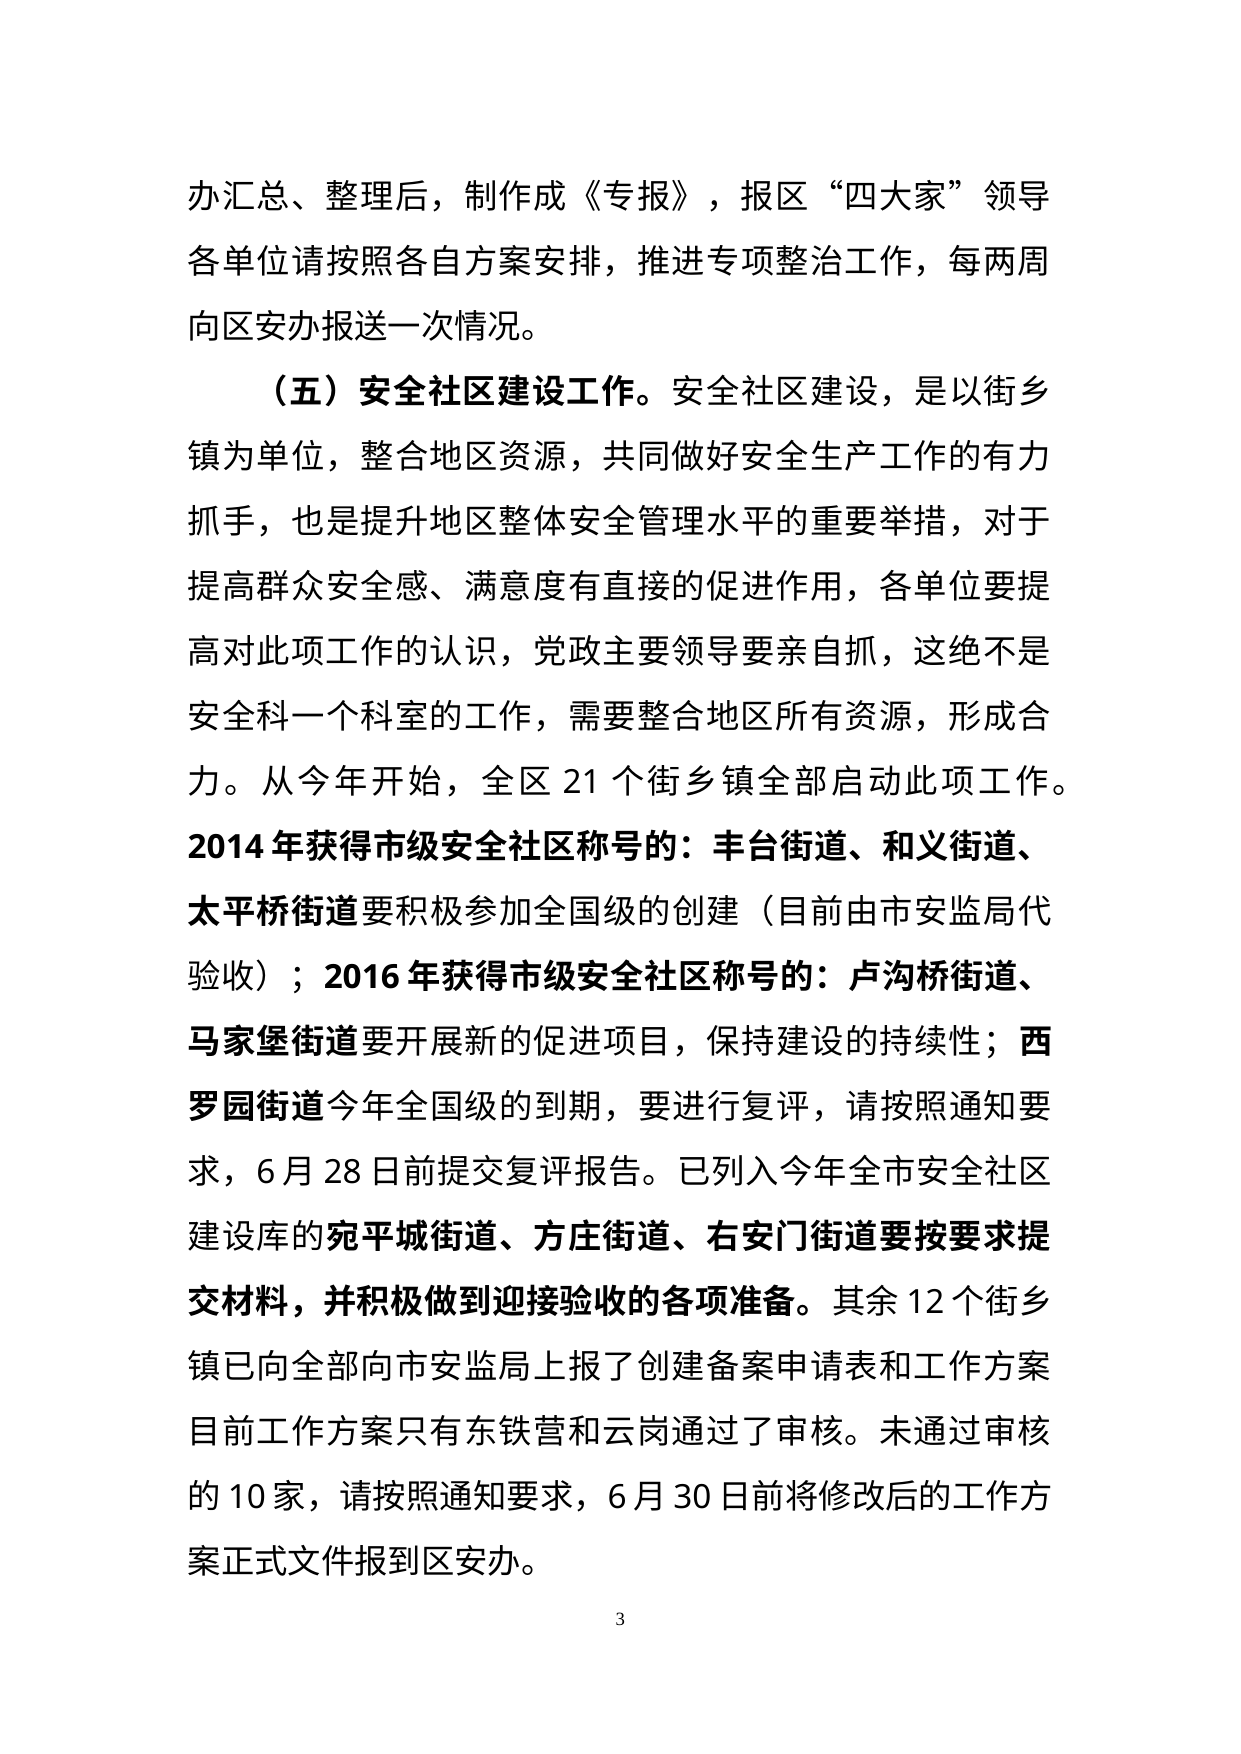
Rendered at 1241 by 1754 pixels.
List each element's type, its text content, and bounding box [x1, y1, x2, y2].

text （五）安全社区建设工作。安全社区建设，是以街乡镇为单位，整合地区资源，共同做好安全生产工作的有力抓手，也是提升地区整体安全管理水平的重要举措，对于提高群众安全感、满意度有直接的促进作用，各单位要提高对此项工作的认识，党政主要领导要亲自抓，这绝不是安全科一个科室的工作，需要整合地区所有资源，形成合力。从今年开始，全区21个街乡镇全部启动此项工作。2014年获得市级安全社区称号的：丰台街道、和义街道、太平桥街道要积极参加全国级的创建（目前由市安监局代验收）；2016年获得市级安全社区称号的：卢沟桥街道、马家堡街道要开展新的促进项目，保持建设的持续性；西罗园街道今年全国级的到期，要进行复评，请按照通知要求，6月28日前提交复评报告。已列入今年全市安全社区建设库的宛平城街道、方庄街道、右安门街道要按要求提交材料，并积极做到迎接验收的各项准备。其余12个街乡镇已向全部向市安监局上报了创建备案申请表和工作方案，目前工作方案只有东铁营和云岗通过了审核。未通过审核的10家，请按照通知要求，6月30日前将修改后的工作方案正式文件报到区安办。 [187, 357, 1053, 1592]
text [187, 162, 1053, 357]
